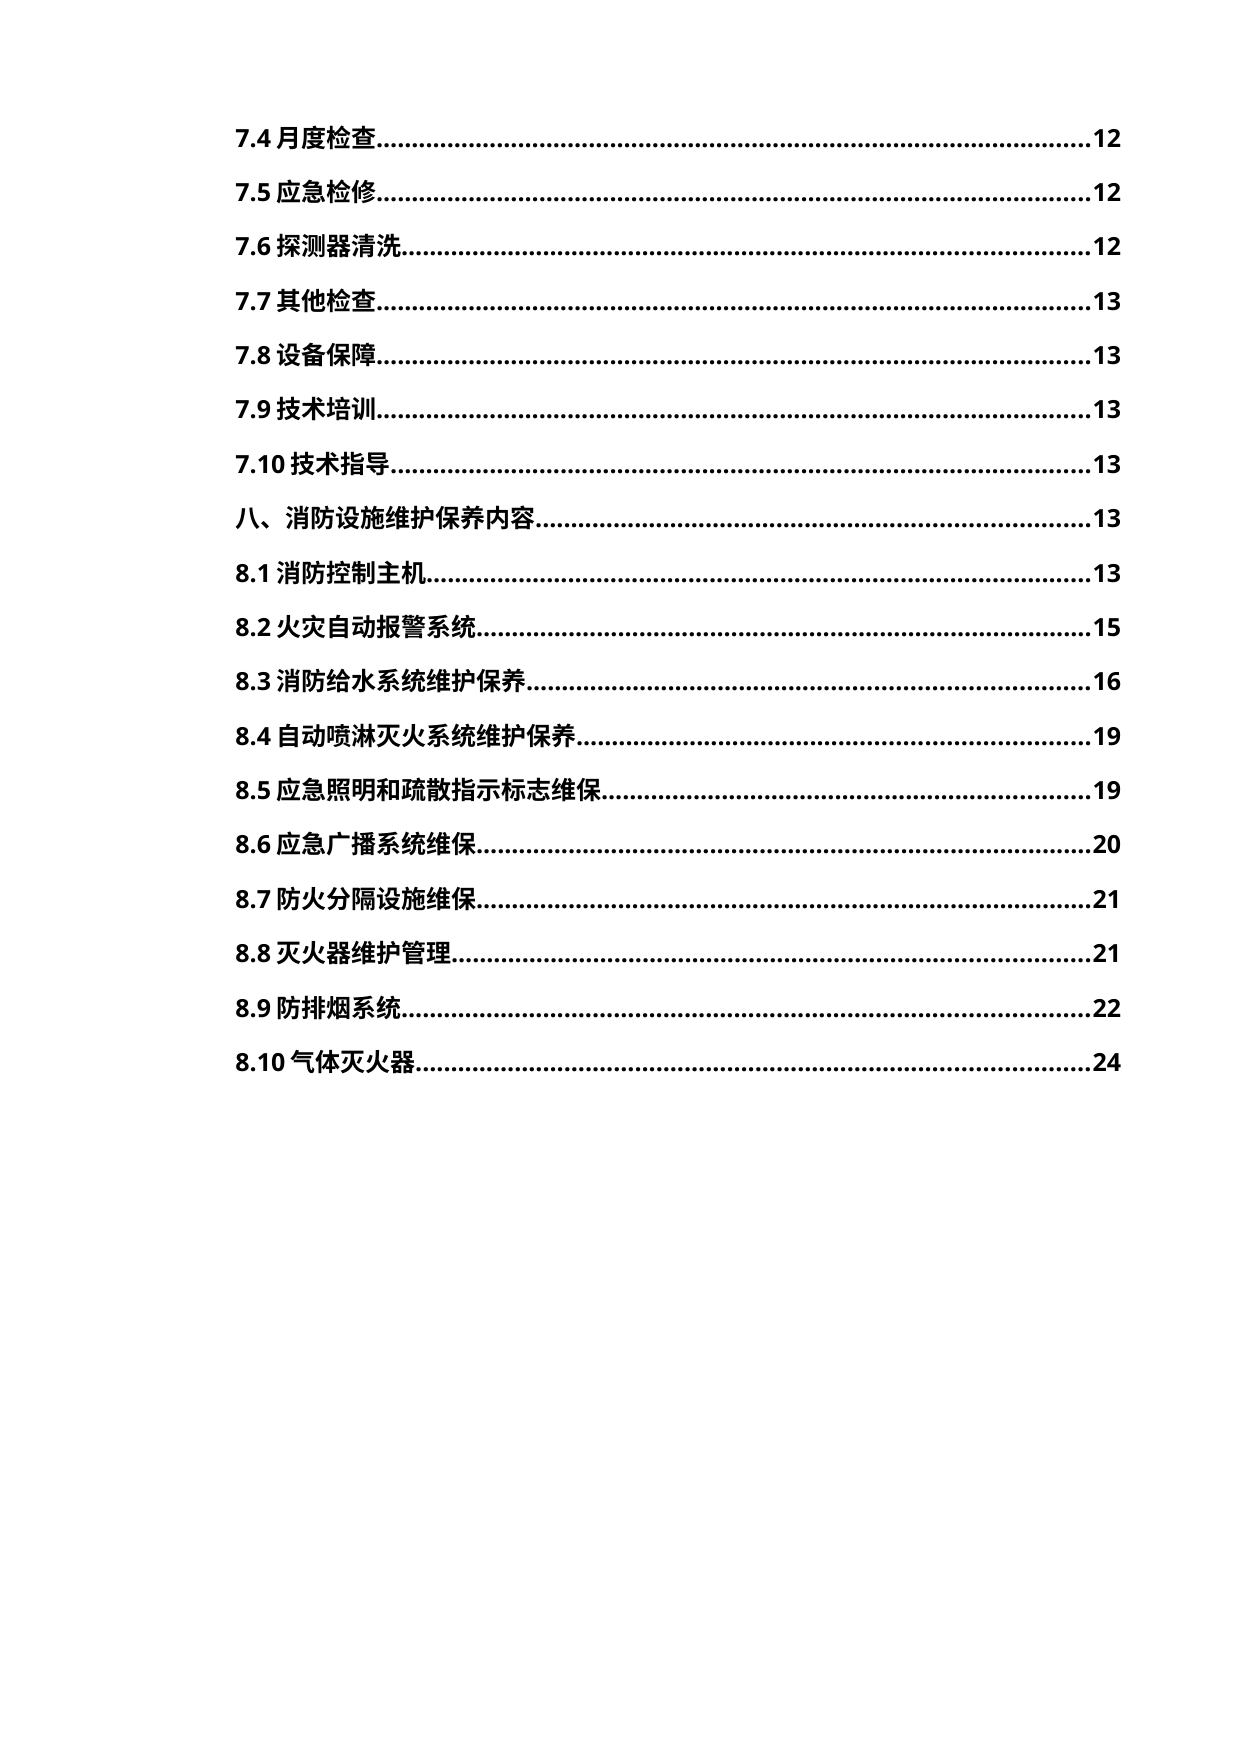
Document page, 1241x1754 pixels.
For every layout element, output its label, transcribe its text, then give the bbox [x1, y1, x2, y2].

text 八、消防设施维护保养内容 13 [235, 499, 1122, 535]
text 7.7其他检查 13 [235, 281, 1122, 317]
text 8.4自动喷淋灭火系统维护保养 19 [235, 716, 1122, 752]
text 8.3消防给水系统维护保养 16 [235, 662, 1122, 698]
text 8.6应急广播系统维保 20 [235, 825, 1122, 861]
text 7.10技术指导 13 [235, 444, 1122, 481]
text 7.6探测器清洗 12 [235, 227, 1122, 263]
text 8.8灭火器维护管理 21 [235, 934, 1122, 970]
text 8.10气体灭火器 24 [235, 1042, 1122, 1079]
text 8.1消防控制主机 13 [235, 553, 1122, 589]
text 7.4月度检查 12 [235, 118, 1122, 154]
text 7.5应急检修 12 [235, 172, 1122, 209]
text 8.7防火分隔设施维保 21 [235, 879, 1122, 916]
text 7.9技术培训 13 [235, 390, 1122, 426]
text 8.5应急照明和疏散指示标志维保 19 [235, 771, 1122, 807]
text 7.8设备保障 13 [235, 336, 1122, 372]
text 8.9防排烟系统 22 [235, 988, 1122, 1024]
text 8.2火灾自动报警系统 15 [235, 607, 1122, 644]
